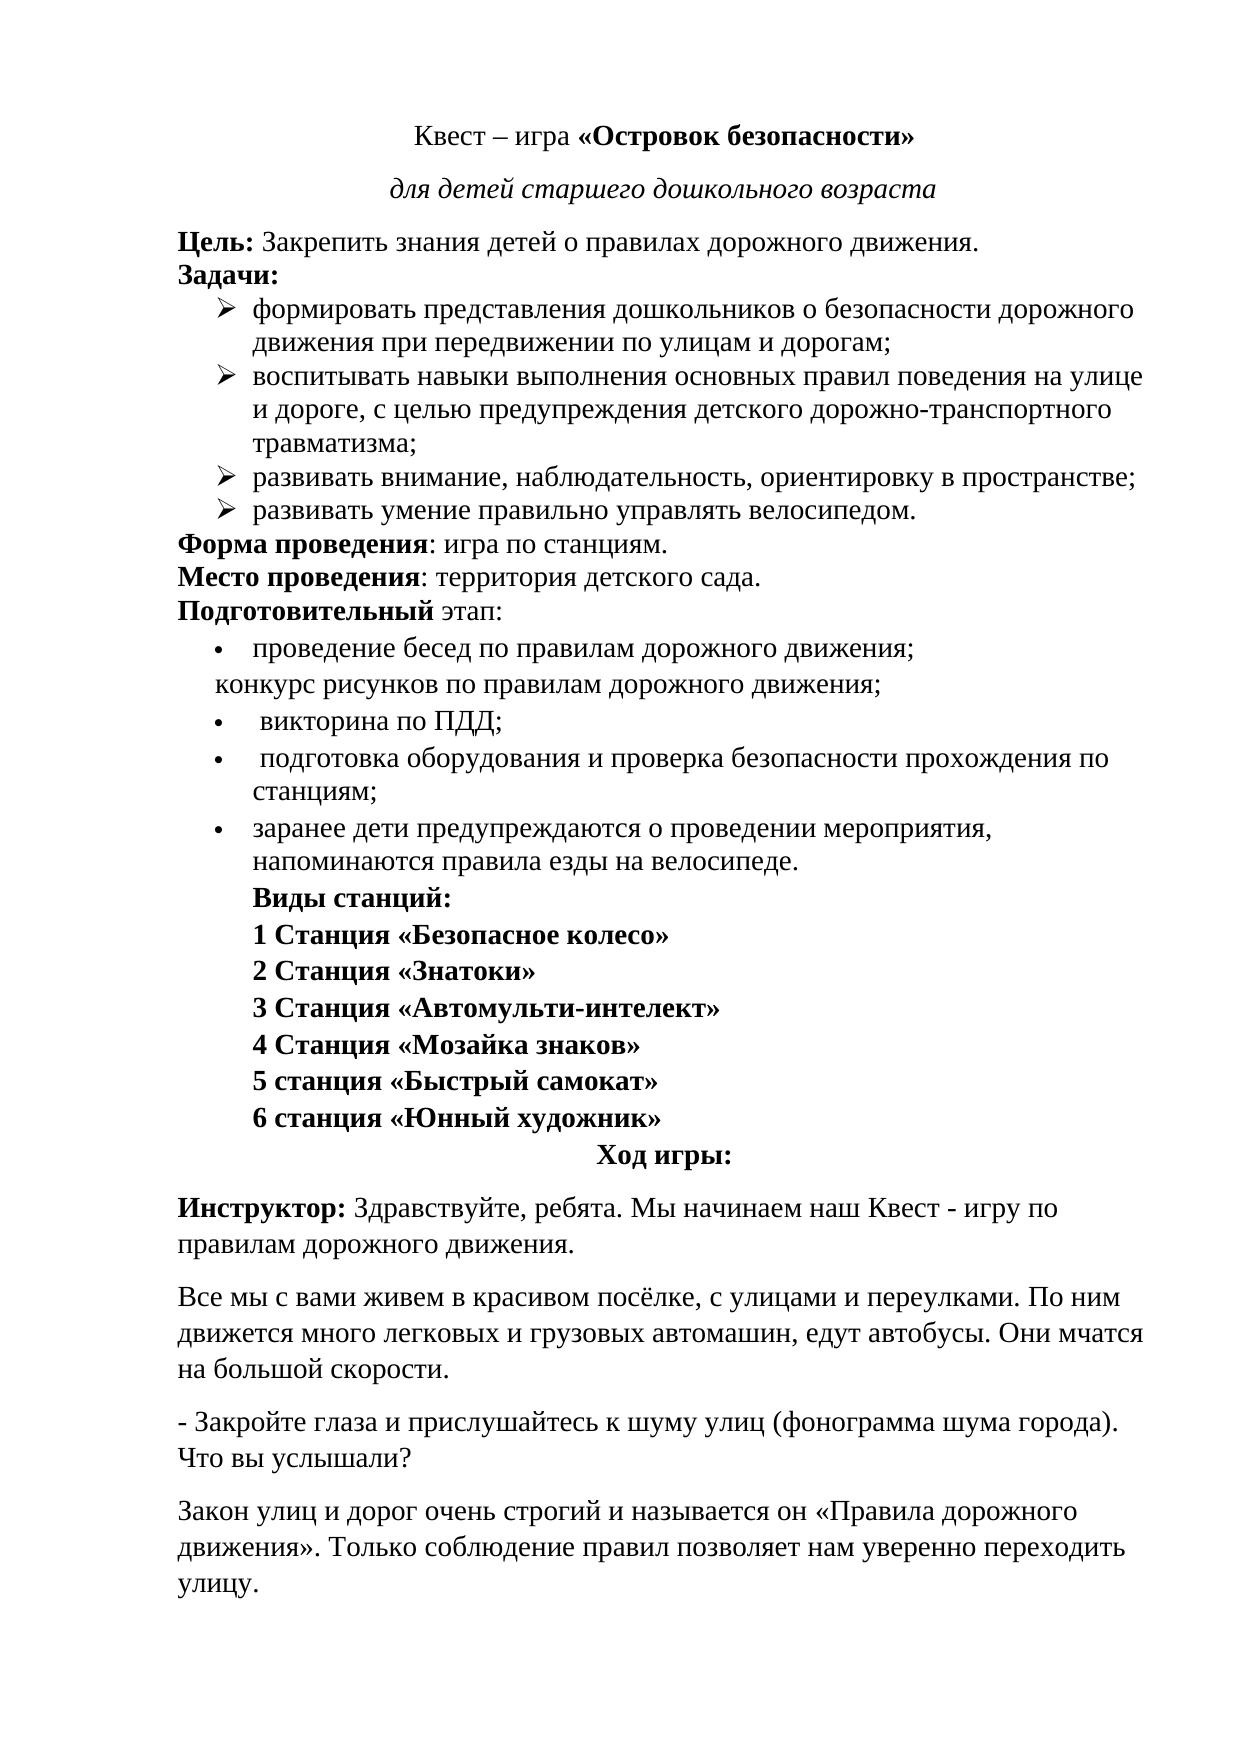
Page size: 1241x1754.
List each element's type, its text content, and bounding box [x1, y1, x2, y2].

text 6 станция «Юнный художник» [252, 1100, 1152, 1134]
list заранее дети предупреждаются о проведении мероприятия, напоминаются правила езды на велосипеде. [215, 810, 1152, 877]
text - Закройте глаза и прислушайтесь к шуму улиц (фонограмма шума города). Что вы услышали? [177, 1404, 1152, 1473]
list проведение бесед по правилам дорожного движения; [215, 630, 1152, 663]
list развивать умение правильно управлять велосипедом. [215, 492, 1152, 526]
text Цель: Закрепить знания детей о правилах дорожного движения. [177, 224, 1152, 257]
text 2 Станция «Знатоки» [252, 953, 1152, 987]
text Форма проведения: игра по станциям. [177, 526, 1152, 559]
list викторина по ПДД; [215, 703, 1152, 737]
list развивать внимание, наблюдательность, ориентировку в пространстве; [215, 459, 1152, 492]
text Задачи: [177, 257, 1152, 291]
text Ход игры: [177, 1137, 1152, 1170]
list воспитывать навыки выполнения основных правил поведения на улице и дороге, с целью предупреждения детского дорожно-транспортного травматизма; [215, 358, 1152, 459]
text Инструктор: Здравствуйте, ребята. Мы начинаем наш Квест - игру по правилам дорожного движения. [177, 1190, 1152, 1259]
list подготовка оборудования и проверка безопасности прохождения по станциям; [215, 740, 1152, 807]
text 4 Станция «Мозайка знаков» [252, 1027, 1152, 1060]
text для детей старшего дошкольного возраста [177, 171, 1152, 204]
text 1 Станция «Безопасное колесо» [252, 917, 1152, 950]
text Закон улиц и дорог очень строгий и называется он «Правила дорожного движения». Только соблюдение правил позволяет нам уверенно переходить улицу. [177, 1493, 1152, 1598]
text Подготовительный этап: [177, 593, 1152, 627]
text Место проведения: территория детского сада. [177, 559, 1152, 593]
text конкурс рисунков по правилам дорожного движения; [215, 666, 1152, 700]
list формировать представления дошкольников о безопасности дорожного движения при передвижении по улицам и дорогам; [215, 291, 1152, 358]
text 5 станция «Быстрый самокат» [252, 1063, 1152, 1097]
text 3 Станция «Автомульти-интелект» [252, 990, 1152, 1024]
text Виды станций: [252, 880, 1152, 914]
text Квест – игра «Островок безопасности» [177, 118, 1152, 152]
text Все мы с вами живем в красивом посёлке, с улицами и переулками. По ним движется много легковых и грузовых автомашин, едут автобусы. Они мчатся на большой скорости. [177, 1279, 1152, 1384]
